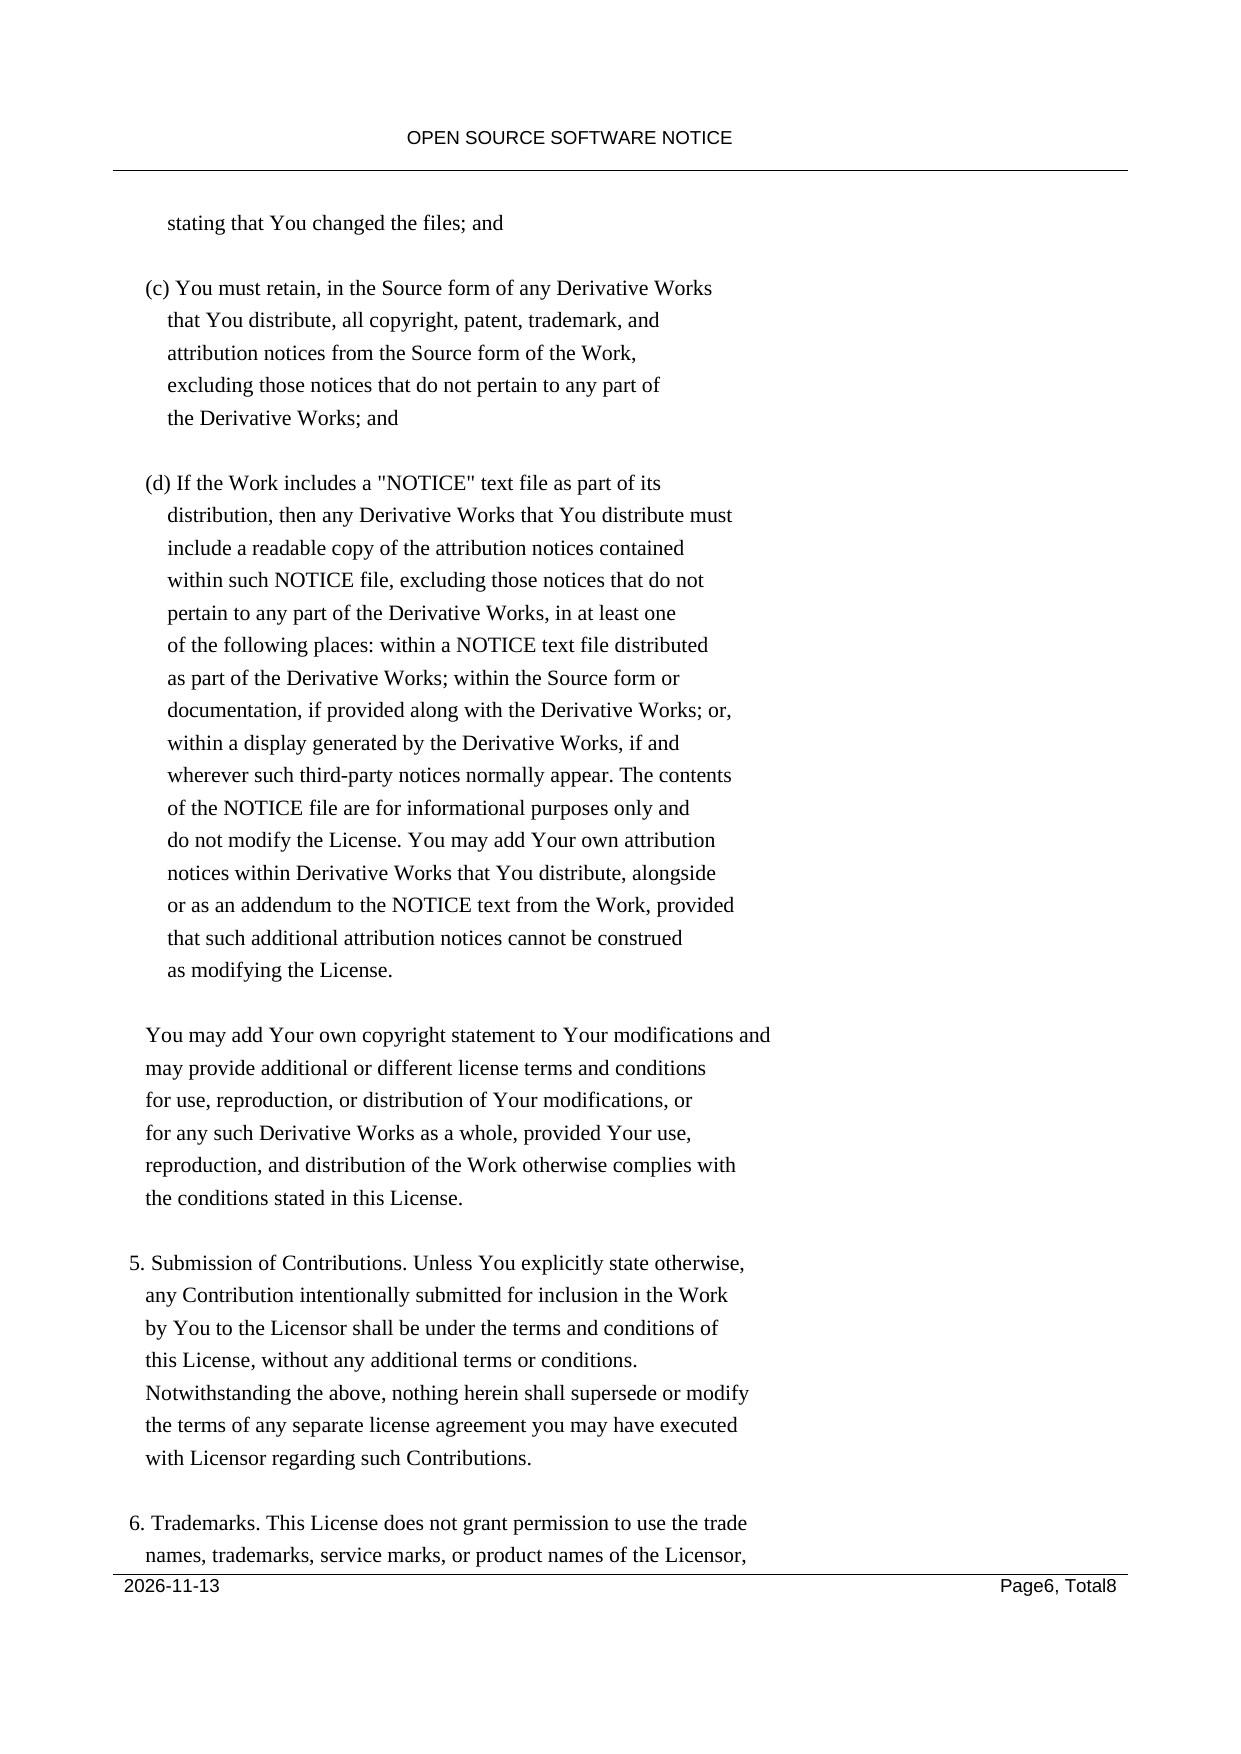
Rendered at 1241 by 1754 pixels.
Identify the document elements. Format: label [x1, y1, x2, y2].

text [112, 206, 1128, 1571]
